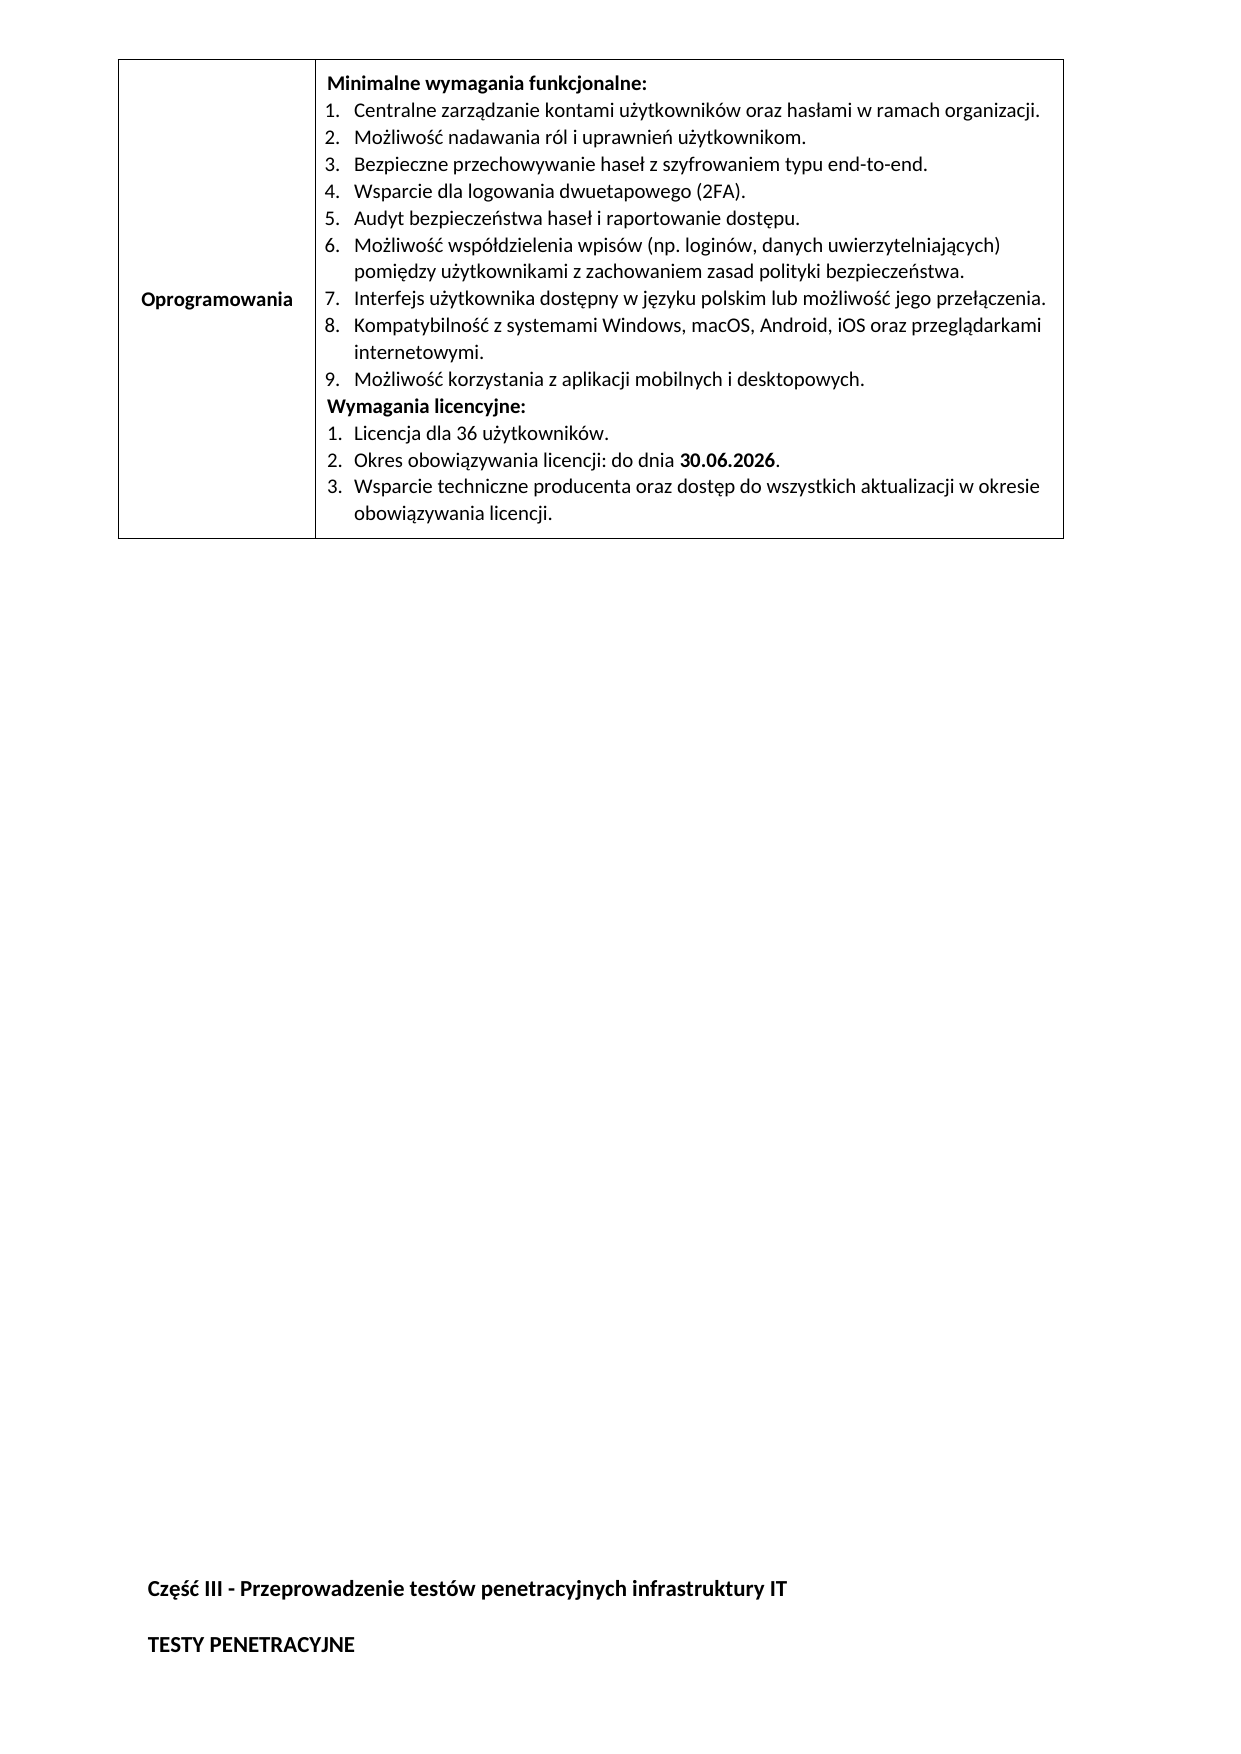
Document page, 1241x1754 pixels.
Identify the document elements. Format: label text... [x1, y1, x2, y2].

table_cell Oprogramowania [119, 60, 315, 538]
text Część III - Przeprowadzenie testów penetracyjnych infrastruktury IT [148, 1574, 1093, 1602]
text TESTY PENETRACYJNE [148, 1630, 1093, 1658]
table_cell Minimalne wymagania funkcjonalne: Centralne zarządzanie kontami użytkowników oraz hasłami w ramach organizacji. Możliwość nadawania ról i uprawnień użytkownikom. Bezpieczne przechowywanie haseł z szyfrowaniem typu end-to-end. Wsparcie dla logowania dwuetapowego (2FA). Audyt bezpieczeństwa haseł i raportowanie dostępu. Możliwość współdzielenia wpisów (np. loginów, danych uwierzytelniających) pomiędzy użytkownikami z zachowaniem zasad polityki bezpieczeństwa. Interfejs użytkownika dostępny w języku polskim lub możliwość jego przełączenia. Kompatybilność z systemami Windows, macOS, Android, iOS oraz przeglądarkami internetowymi. Możliwość korzystania z aplikacji mobilnych i desktopowych. Wymagania licencyjne: Licencja dla 36 użytkowników. Okres obowiązywania licencji: do dnia 30.06.2026. Wsparcie techniczne producenta oraz dostęp do wszystkich aktualizacji w okresie obowiązywania licencji. [316, 60, 1063, 538]
